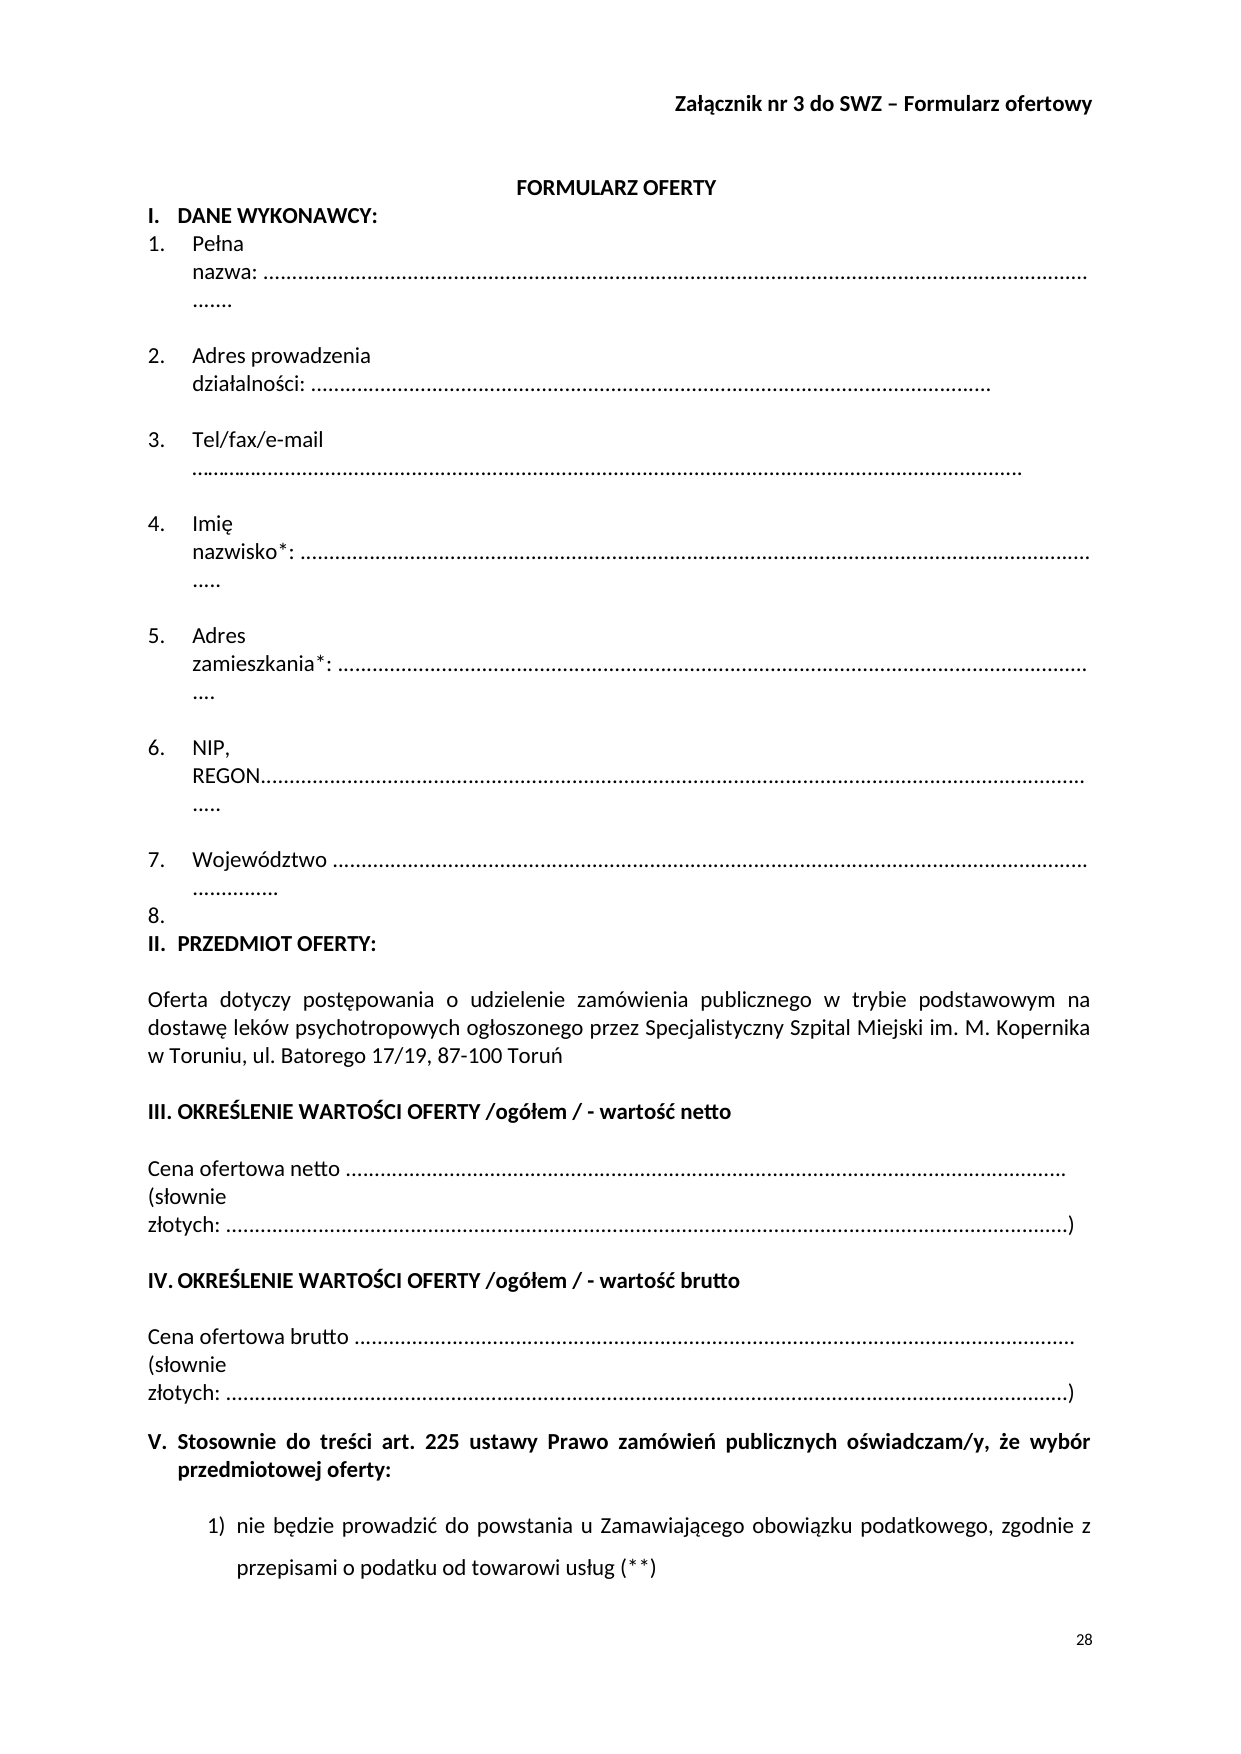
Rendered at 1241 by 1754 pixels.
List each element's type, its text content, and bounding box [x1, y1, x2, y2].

list Pełna nazwa: ...................................................................................................................................................... [148, 229, 1092, 313]
list PRZEDMIOT OFERTY: [148, 929, 1092, 957]
list OKREŚLENIE WARTOŚCI OFERTY /ogółem / - wartość brutto [148, 1266, 1092, 1294]
list DANE WYKONAWCY: [148, 201, 1092, 229]
list Tel/fax/e-mail …………..................................................................................................................................... [148, 425, 1092, 481]
list Stosownie do treści art. 225 ustawy Prawo zamówień publicznych oświadczam/y, że wybór przedmiotowej oferty: [148, 1427, 1092, 1483]
text (słownie złotych: ..................................................................................................................................................) [148, 1182, 1092, 1238]
text Oferta dotyczy postępowania o udzielenie zamówienia publicznego w trybie podstawowym na dostawę leków psychotropowych ogłoszonego przez Specjalistyczny Szpital Miejski im. M. Kopernika w Toruniu, ul. Batorego 17/19, 87-100 Toruń [148, 985, 1092, 1069]
list Imię nazwisko*: .............................................................................................................................................. [148, 509, 1092, 593]
text (słownie złotych: ..................................................................................................................................................) [148, 1350, 1092, 1406]
list Adres prowadzenia działalności: ...................................................................................................................... [148, 341, 1092, 397]
text Cena ofertowa brutto ............................................................................................................................. [148, 1322, 1092, 1350]
list Województwo .................................................................................................................................................. [148, 845, 1092, 901]
list Adres zamieszkania*: ...................................................................................................................................... [148, 621, 1092, 705]
text FORMULARZ OFERTY [148, 173, 1092, 201]
text Cena ofertowa netto ............................................................................................................................. [148, 1154, 1092, 1182]
text Załącznik nr 3 do SWZ – Formularz ofertowy [148, 89, 1092, 117]
list nie będzie prowadzić do powstania u Zamawiającego obowiązku podatkowego, zgodnie z przepisami o podatku od towarowi usług (**) [207, 1511, 1092, 1581]
list OKREŚLENIE WARTOŚCI OFERTY /ogółem / - wartość netto [148, 1097, 1092, 1154]
list NIP, REGON.................................................................................................................................................... [148, 733, 1092, 817]
